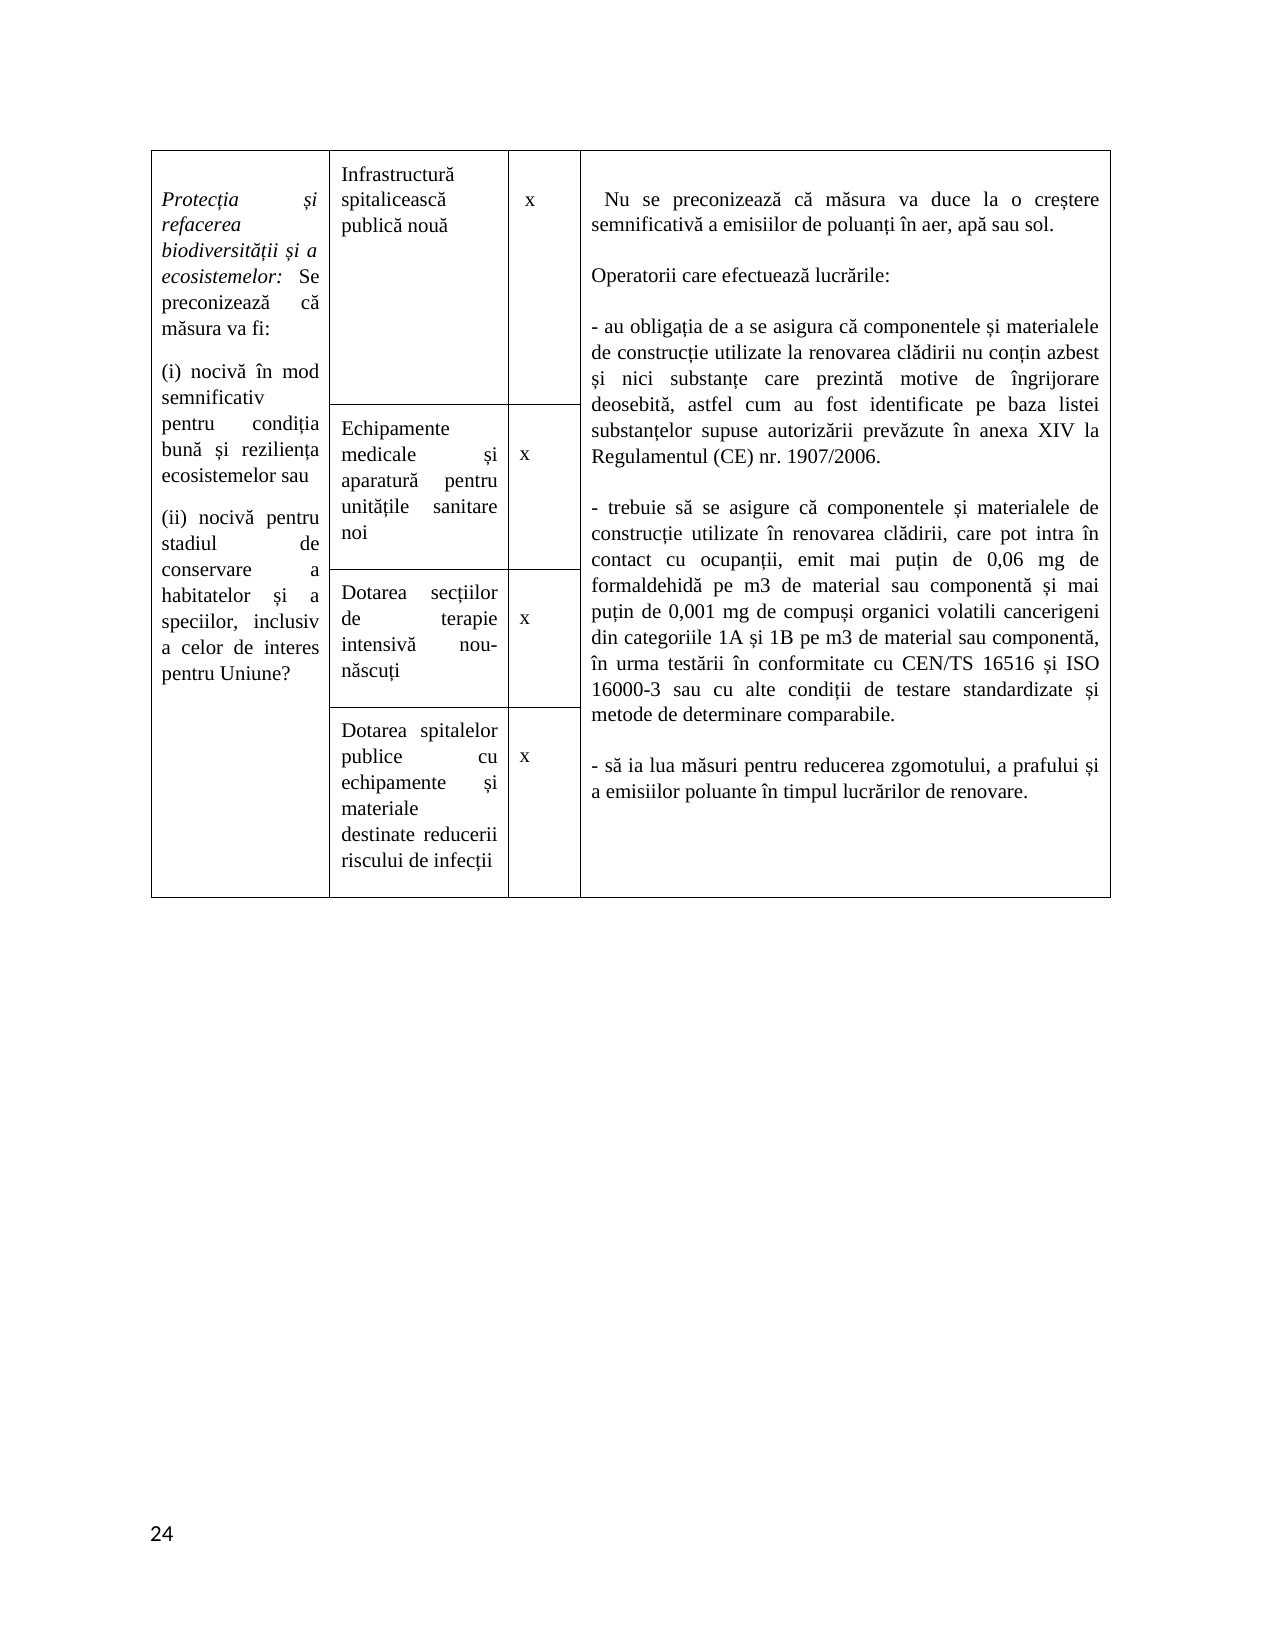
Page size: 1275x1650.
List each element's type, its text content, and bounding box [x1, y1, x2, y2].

table_cell x [509, 570, 580, 707]
table_cell Dotarea spitalelor publice cu echipamente și materiale destinate reducerii riscului de infecții [330, 708, 508, 897]
table_cell Echipamente medicale și aparatură pentru unitățile sanitare noi [330, 405, 508, 569]
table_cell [581, 151, 1110, 897]
table_cell Dotarea secțiilor de terapie intensivă nou-născuți [330, 570, 508, 707]
table_cell Protecția și refacerea biodiversității și a ecosistemelor: Se preconizează că măsura va fi: (i) nocivă în mod semnificativ pentru condiția bună și reziliența ecosistemelor sau (ii) nocivă pentru stadiul de conservare a habitatelor și a speciilor, inclusiv a celor de interes pentru Uniune? [152, 151, 329, 897]
table_cell x [509, 405, 580, 569]
table_cell Infrastructură spitalicească publică nouă [330, 151, 508, 404]
table_cell x [509, 151, 580, 404]
table_cell x [509, 708, 580, 897]
